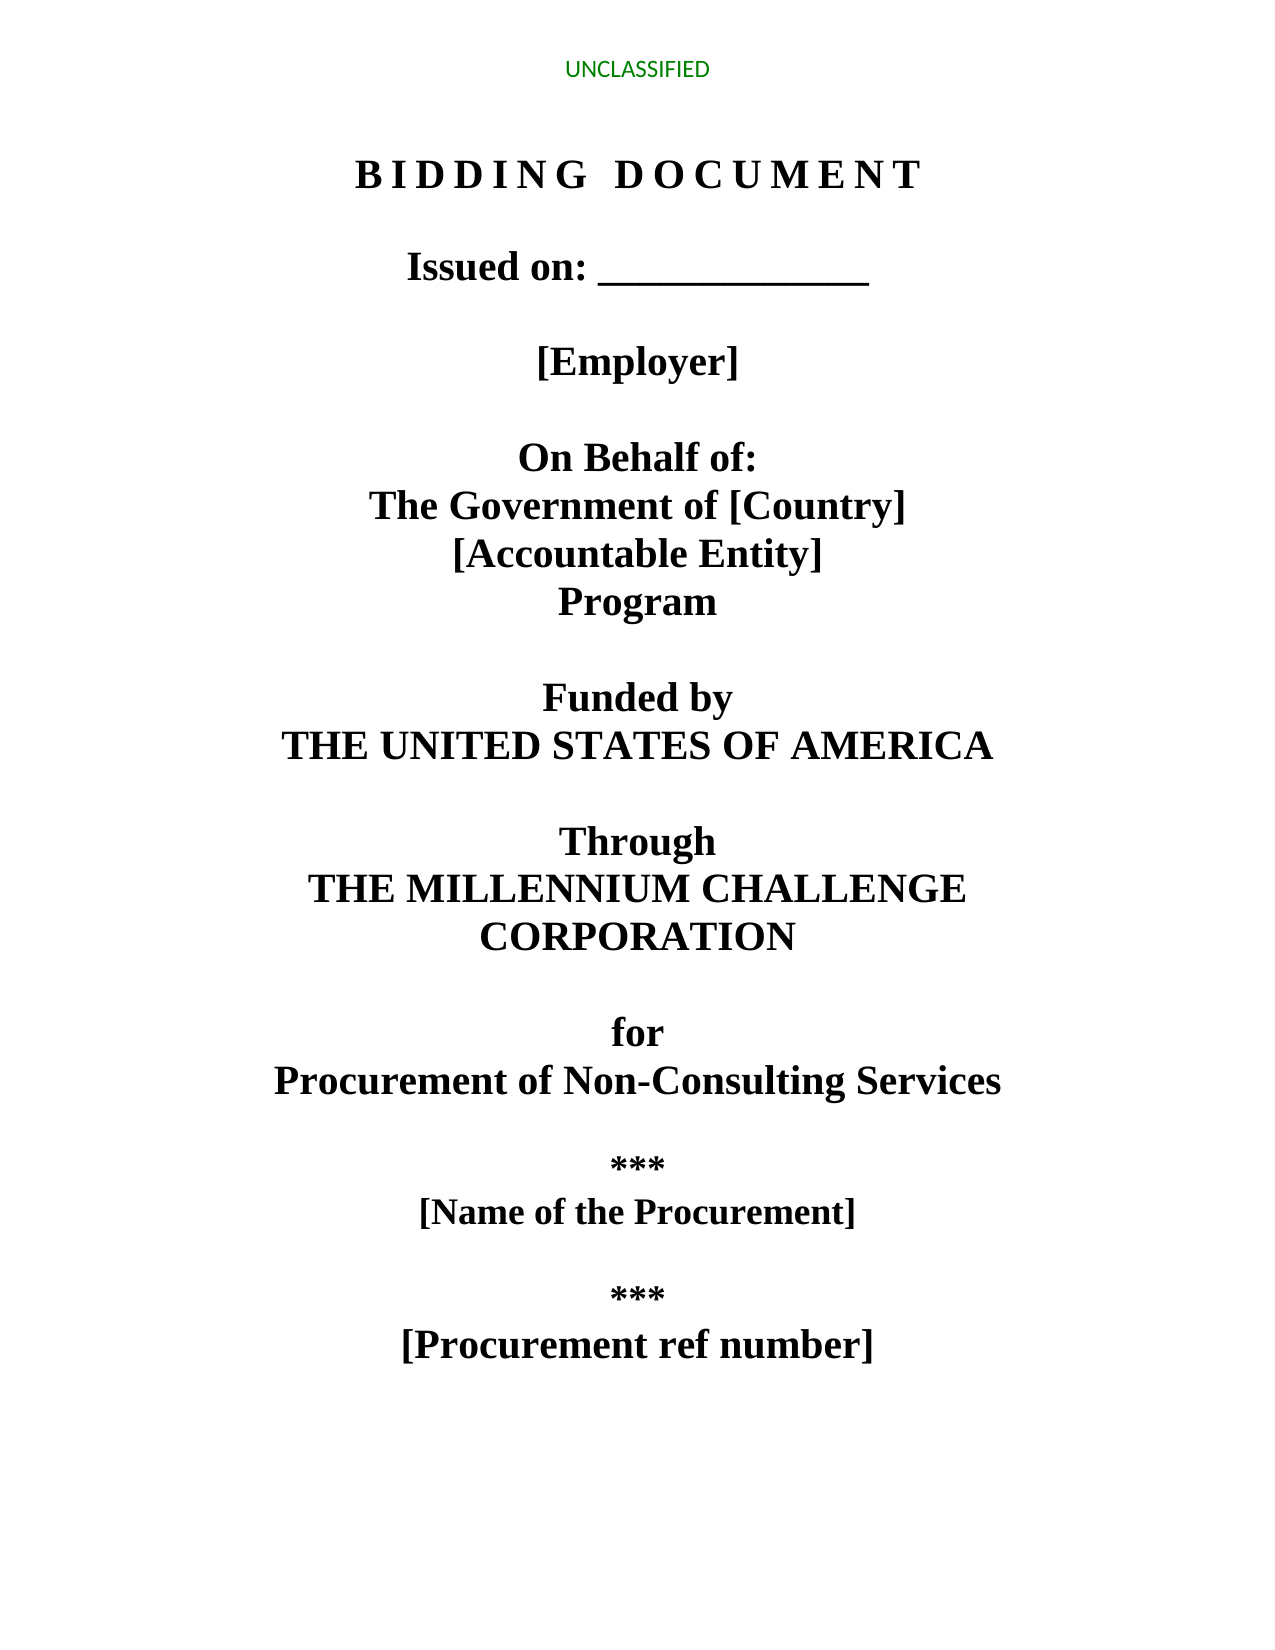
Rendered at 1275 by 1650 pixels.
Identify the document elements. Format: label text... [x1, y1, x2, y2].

text THE MILLENNIUM CHALLENGE CORPORATION [150, 864, 1125, 960]
text Through [150, 816, 1125, 864]
text BIDDING DOCUMENT [150, 150, 1125, 198]
text The Government of [Country] [150, 481, 1125, 528]
text [Accountable Entity] [150, 528, 1125, 576]
text Funded by [150, 672, 1125, 720]
text Procurement of Non-Consulting Services [150, 1056, 1125, 1103]
text *** [150, 1147, 1125, 1190]
text *** [150, 1276, 1125, 1319]
text [Procurement ref number] [150, 1319, 1125, 1367]
text for [150, 1008, 1125, 1056]
text Issued on: _____________ [150, 241, 1125, 289]
text THE UNITED STATES OF AMERICA [150, 720, 1125, 768]
text Program [150, 576, 1125, 624]
text [Employer] [150, 337, 1125, 385]
text On Behalf of: [150, 433, 1125, 481]
text [Name of the Procurement] [150, 1190, 1125, 1233]
